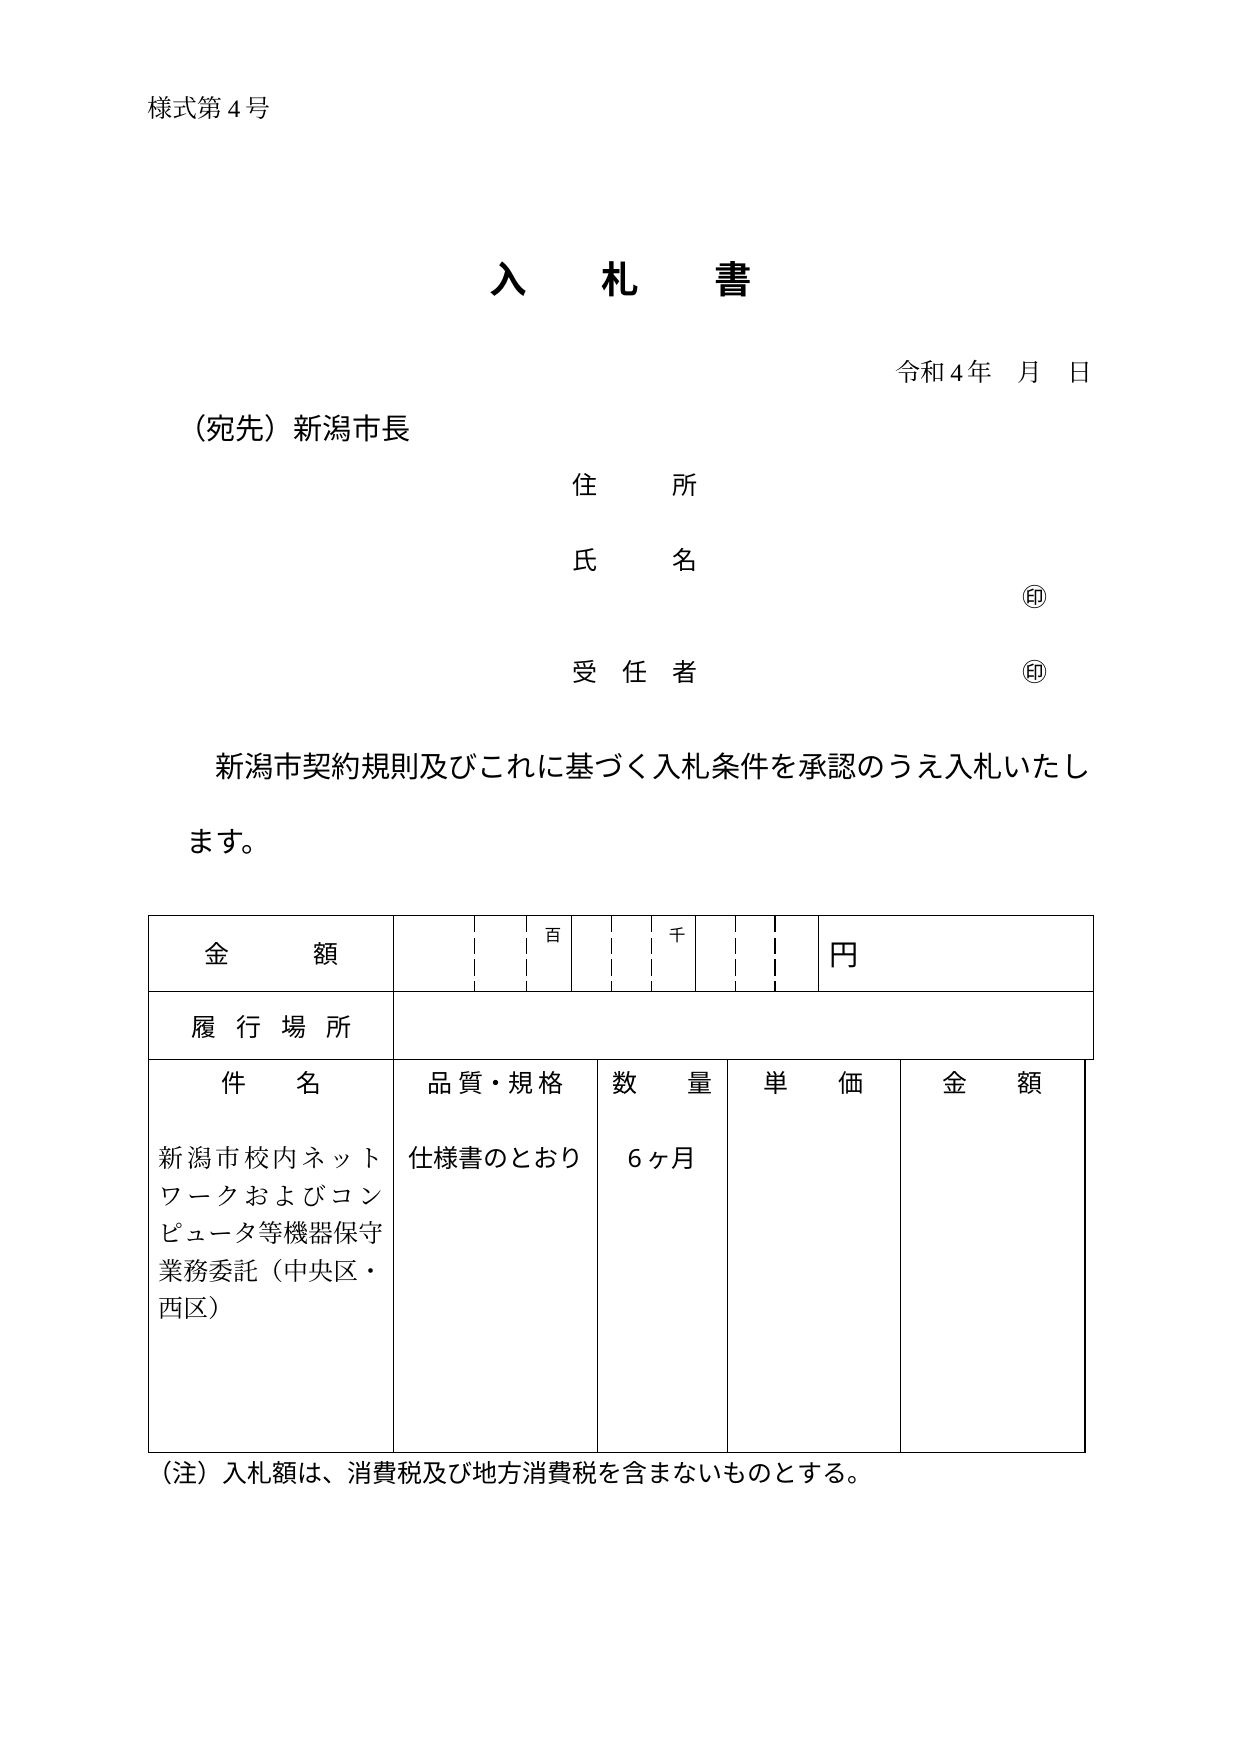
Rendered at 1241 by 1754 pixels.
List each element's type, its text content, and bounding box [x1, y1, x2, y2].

table_header 円 [819, 916, 1093, 991]
text 住 所 [148, 464, 1092, 502]
table_header [775, 916, 818, 991]
table_header [572, 916, 611, 991]
table_cell [394, 992, 1093, 1059]
table_header 百 [527, 916, 571, 991]
text 令和4年 月 日 [148, 352, 1092, 389]
text 受 任 者 ㊞ [148, 652, 1092, 689]
table_header [474, 916, 527, 991]
table_cell 単 価 [728, 1060, 900, 1452]
text （注）入札額は、消費税及び地方消費税を含まないものとする。 [148, 1453, 1092, 1491]
text 新潟市契約規則及びこれに基づく入札条件を承認のうえ入札いたします。 [186, 727, 1092, 877]
text 入 札 書 [148, 239, 1092, 314]
table_cell 件名 新潟市校内ネットワークおよびコンピュータ等機器保守業務委託（中央区・西区） [149, 1060, 393, 1452]
text （宛先）新潟市長 [148, 389, 1092, 464]
text 氏 名 [148, 539, 1092, 577]
text ㊞ [148, 577, 1092, 614]
table_header [394, 916, 474, 991]
table_cell 品 質・規 格 仕様書のとおり [394, 1060, 597, 1452]
table_cell 履行場所 [149, 992, 393, 1059]
table_header 金額 [149, 916, 393, 991]
table_header [696, 916, 735, 991]
table_header 千 [651, 916, 695, 991]
table_cell 金 額 [901, 1060, 1084, 1452]
table_header [611, 916, 651, 991]
table_header [735, 916, 775, 991]
table_cell 数 量 6ヶ月 [598, 1060, 727, 1452]
